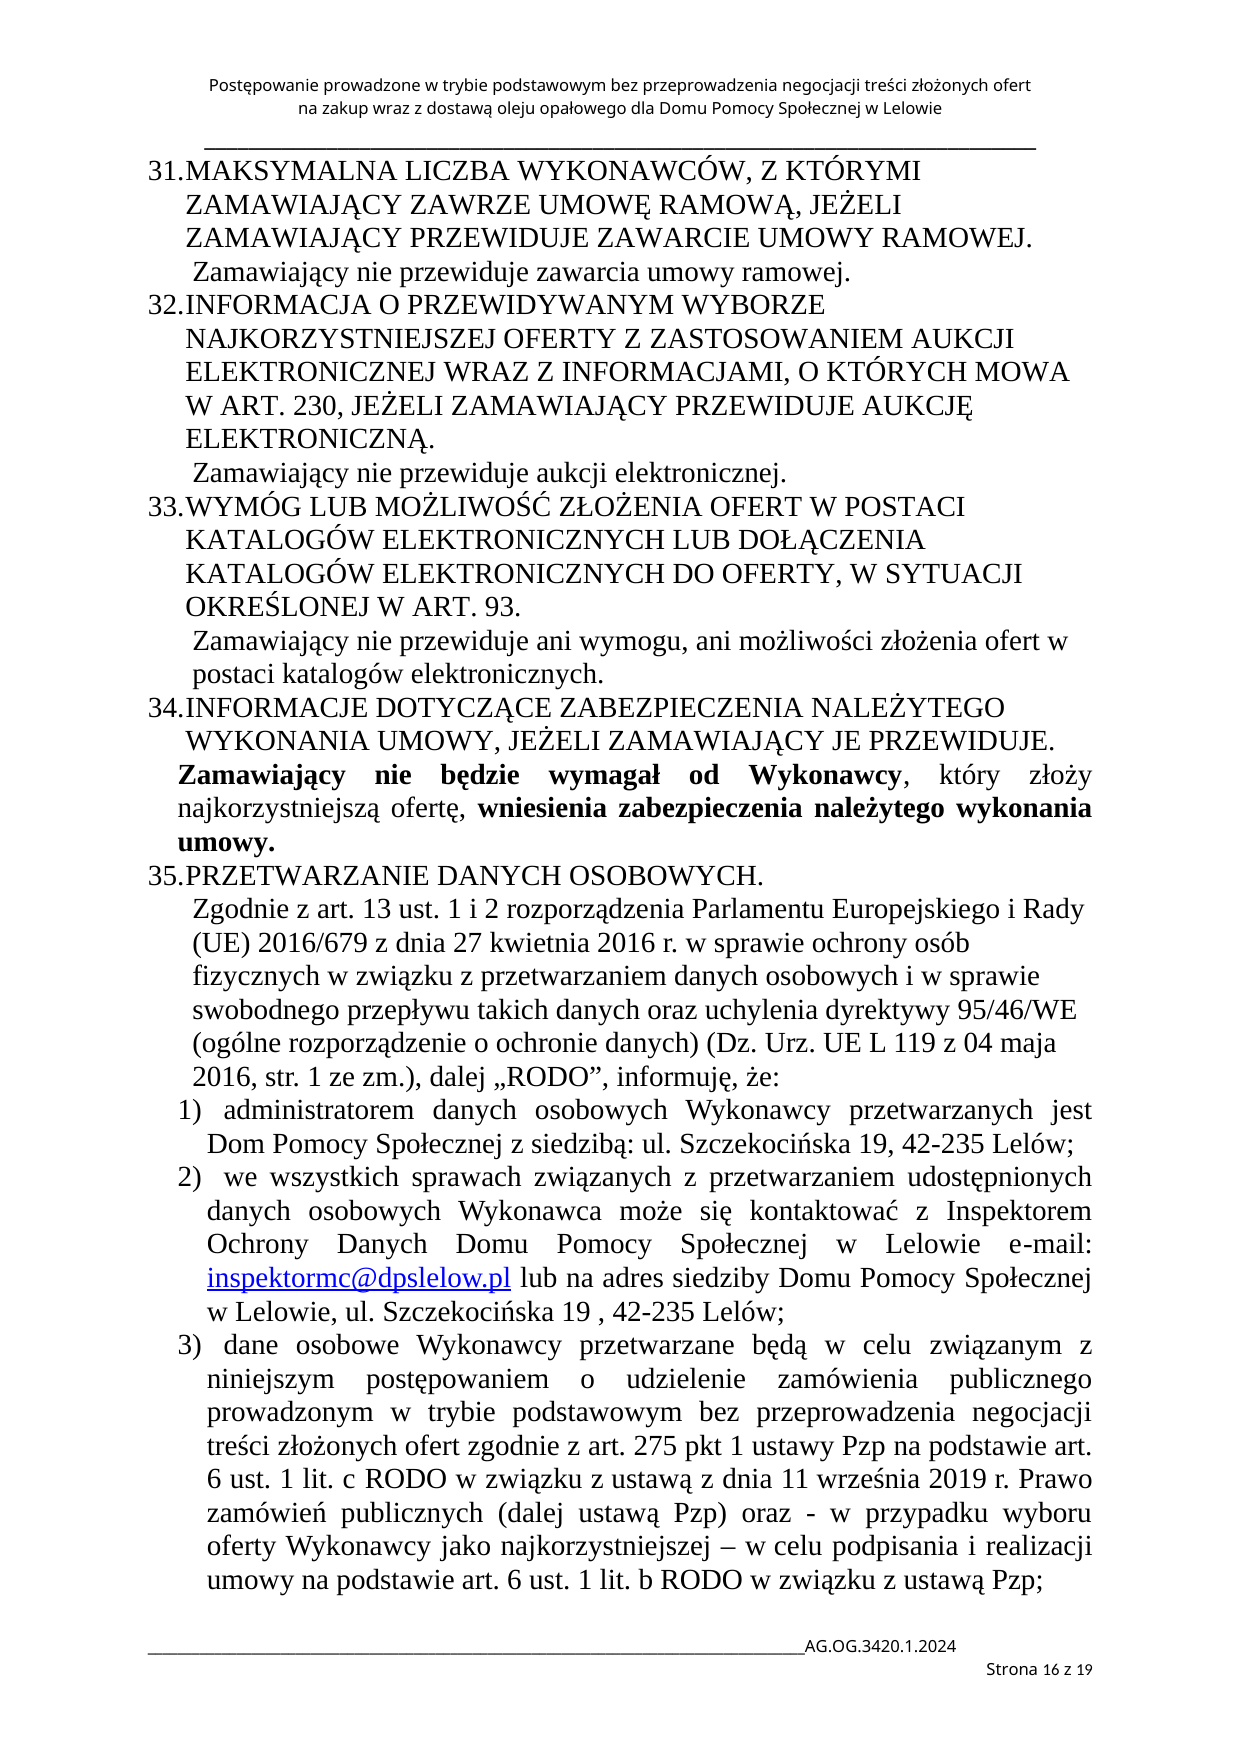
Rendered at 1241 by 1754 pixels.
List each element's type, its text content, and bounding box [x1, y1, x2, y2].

list WYMÓG LUB MOŻLIWOŚĆ ZŁOŻENIA OFERT W POSTACI KATALOGÓW ELEKTRONICZNYCH LUB DOŁĄCZENIA KATALOGÓW ELEKTRONICZNYCH DO OFERTY, W SYTUACJI OKREŚLONEJ W ART. 93. [148, 489, 1093, 623]
list Zgodnie z art. 13 ust. 1 i 2 rozporządzenia Parlamentu Europejskiego i Rady (UE) 2016/679 z dnia 27 kwietnia 2016 r. w sprawie ochrony osób fizycznych w związku z przetwarzaniem danych osobowych i w sprawie swobodnego przepływu takich danych oraz uchylenia dyrektywy 95/46/WE (ogólne rozporządzenie o ochronie danych) (Dz. Urz. UE L 119 z 04 maja 2016, str. 1 ze zm.), dalej „RODO”, informuję, że: [192, 891, 1093, 1092]
list PRZETWARZANIE DANYCH OSOBOWYCH. [148, 858, 1093, 891]
text Zamawiający nie przewiduje zawarcia umowy ramowej. [192, 254, 1093, 287]
text Zamawiający nie przewiduje aukcji elektronicznej. [192, 455, 1093, 489]
list 2) we wszystkich sprawach związanych z przetwarzaniem udostępnionych danych osobowych Wykonawca może się kontaktować z Inspektorem Ochrony Danych Domu Pomocy Społecznej w Lelowie e-mail: inspektormc@dpslelow.pl lub na adres siedziby Domu Pomocy Społecznej w Lelowie, ul. Szczekocińska 19 , 42-235 Lelów; [177, 1159, 1093, 1327]
list 1) administratorem danych osobowych Wykonawcy przetwarzanych jest Dom Pomocy Społecznej z siedzibą: ul. Szczekocińska 19, 42-235 Lelów; [177, 1092, 1093, 1159]
list MAKSYMALNA LICZBA WYKONAWCÓW, Z KTÓRYMI ZAMAWIAJĄCY ZAWRZE UMOWĘ RAMOWĄ, JEŻELI ZAMAWIAJĄCY PRZEWIDUJE ZAWARCIE UMOWY RAMOWEJ. [148, 153, 1093, 254]
text Zamawiający nie przewiduje ani wymogu, ani możliwości złożenia ofert w postaci katalogów elektronicznych. [192, 623, 1093, 690]
text Zamawiający nie będzie wymagał od Wykonawcy, który złoży najkorzystniejszą ofertę, wniesienia zabezpieczenia należytego wykonania umowy. [177, 757, 1093, 858]
list 3) dane osobowe Wykonawcy przetwarzane będą w celu związanym z niniejszym postępowaniem o udzielenie zamówienia publicznego prowadzonym w trybie podstawowym bez przeprowadzenia negocjacji treści złożonych ofert zgodnie z art. 275 pkt 1 ustawy Pzp na podstawie art. 6 ust. 1 lit. c RODO w związku z ustawą z dnia 11 września 2019 r. Prawo zamówień publicznych (dalej ustawą Pzp) oraz - w przypadku wyboru oferty Wykonawcy jako najkorzystniejszej – w celu podpisania i realizacji umowy na podstawie art. 6 ust. 1 lit. b RODO w związku z ustawą Pzp; [177, 1327, 1093, 1596]
list INFORMACJA O PRZEWIDYWANYM WYBORZE NAJKORZYSTNIEJSZEJ OFERTY Z ZASTOSOWANIEM AUKCJI ELEKTRONICZNEJ WRAZ Z INFORMACJAMI, O KTÓRYCH MOWA W ART. 230, JEŻELI ZAMAWIAJĄCY PRZEWIDUJE AUKCJĘ ELEKTRONICZNĄ. [148, 287, 1093, 455]
list INFORMACJE DOTYCZĄCE ZABEZPIECZENIA NALEŻYTEGO WYKONANIA UMOWY, JEŻELI ZAMAWIAJĄCY JE PRZEWIDUJE. [148, 690, 1093, 757]
